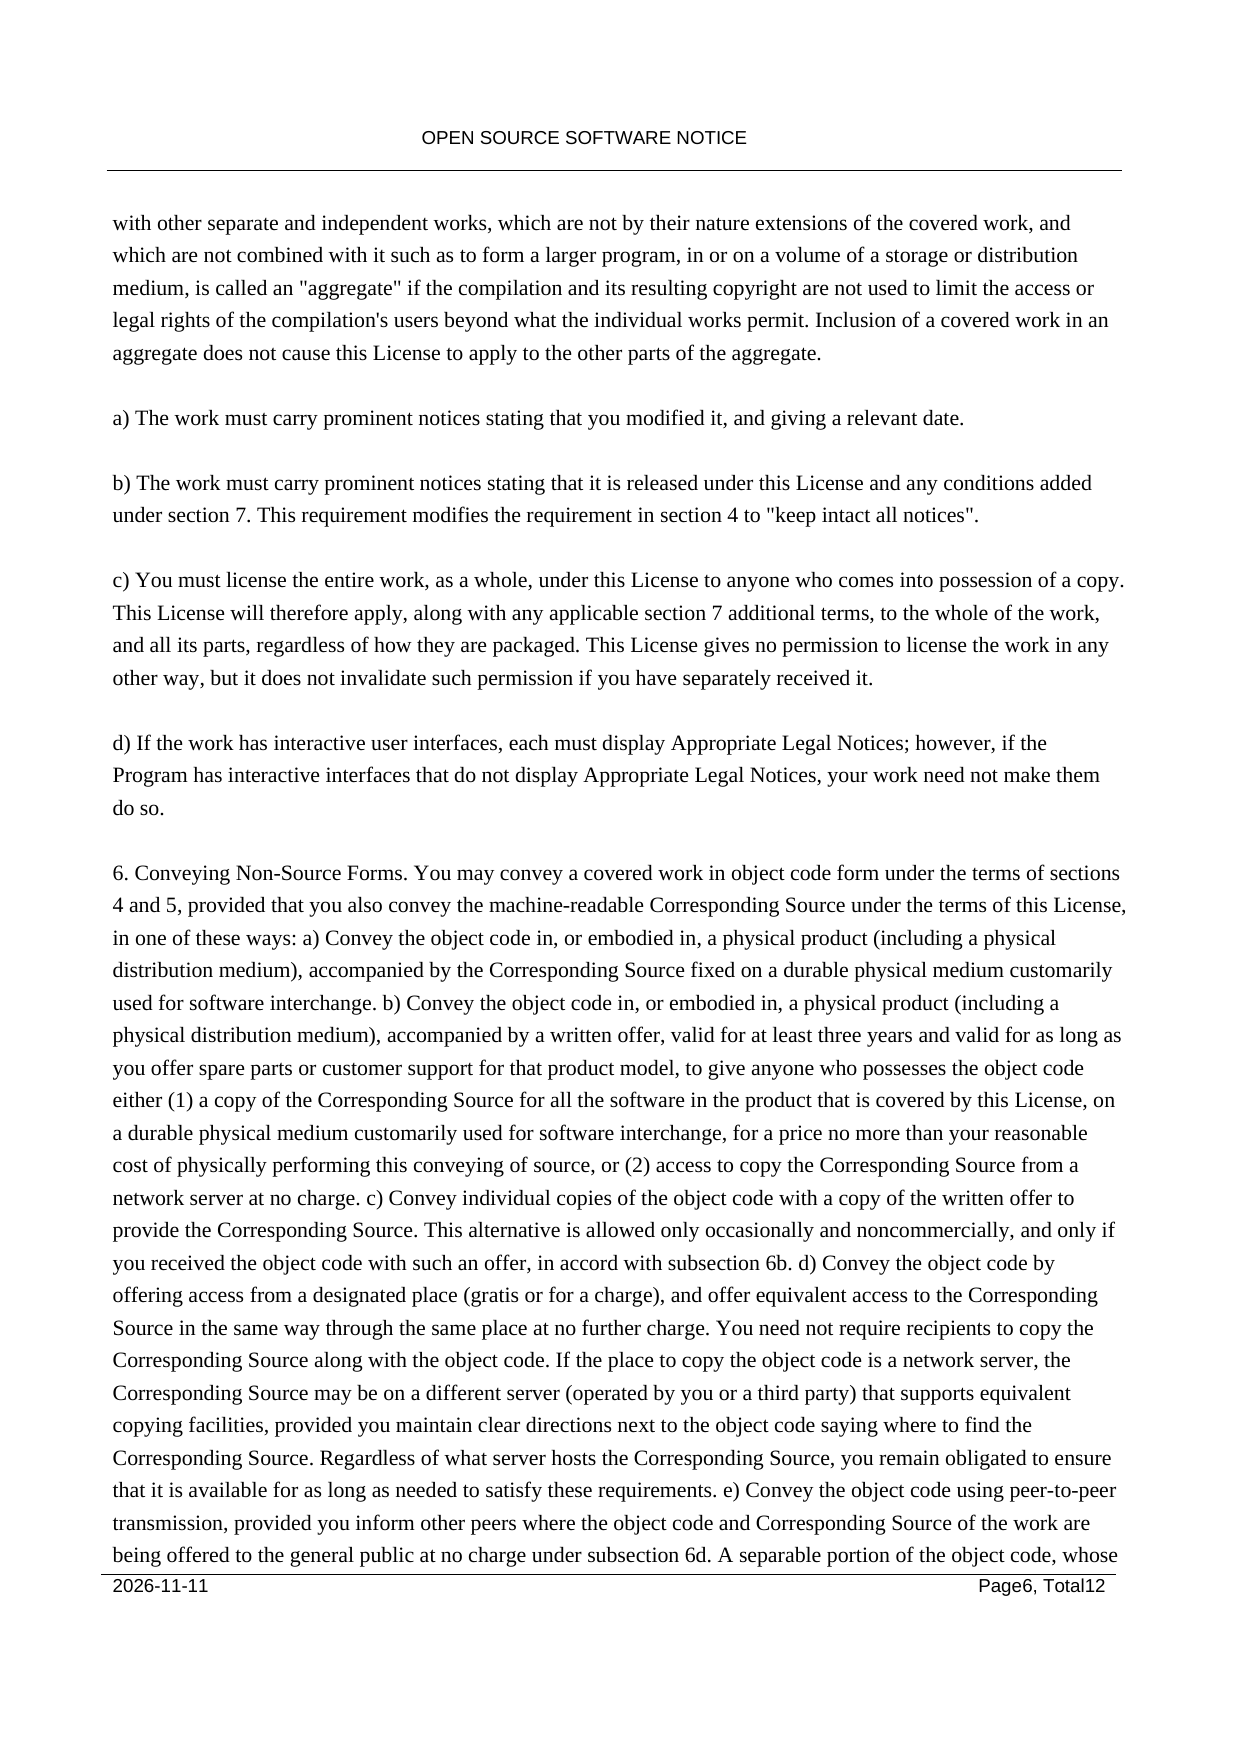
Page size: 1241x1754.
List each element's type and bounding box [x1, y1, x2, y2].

text [112, 206, 1128, 1571]
